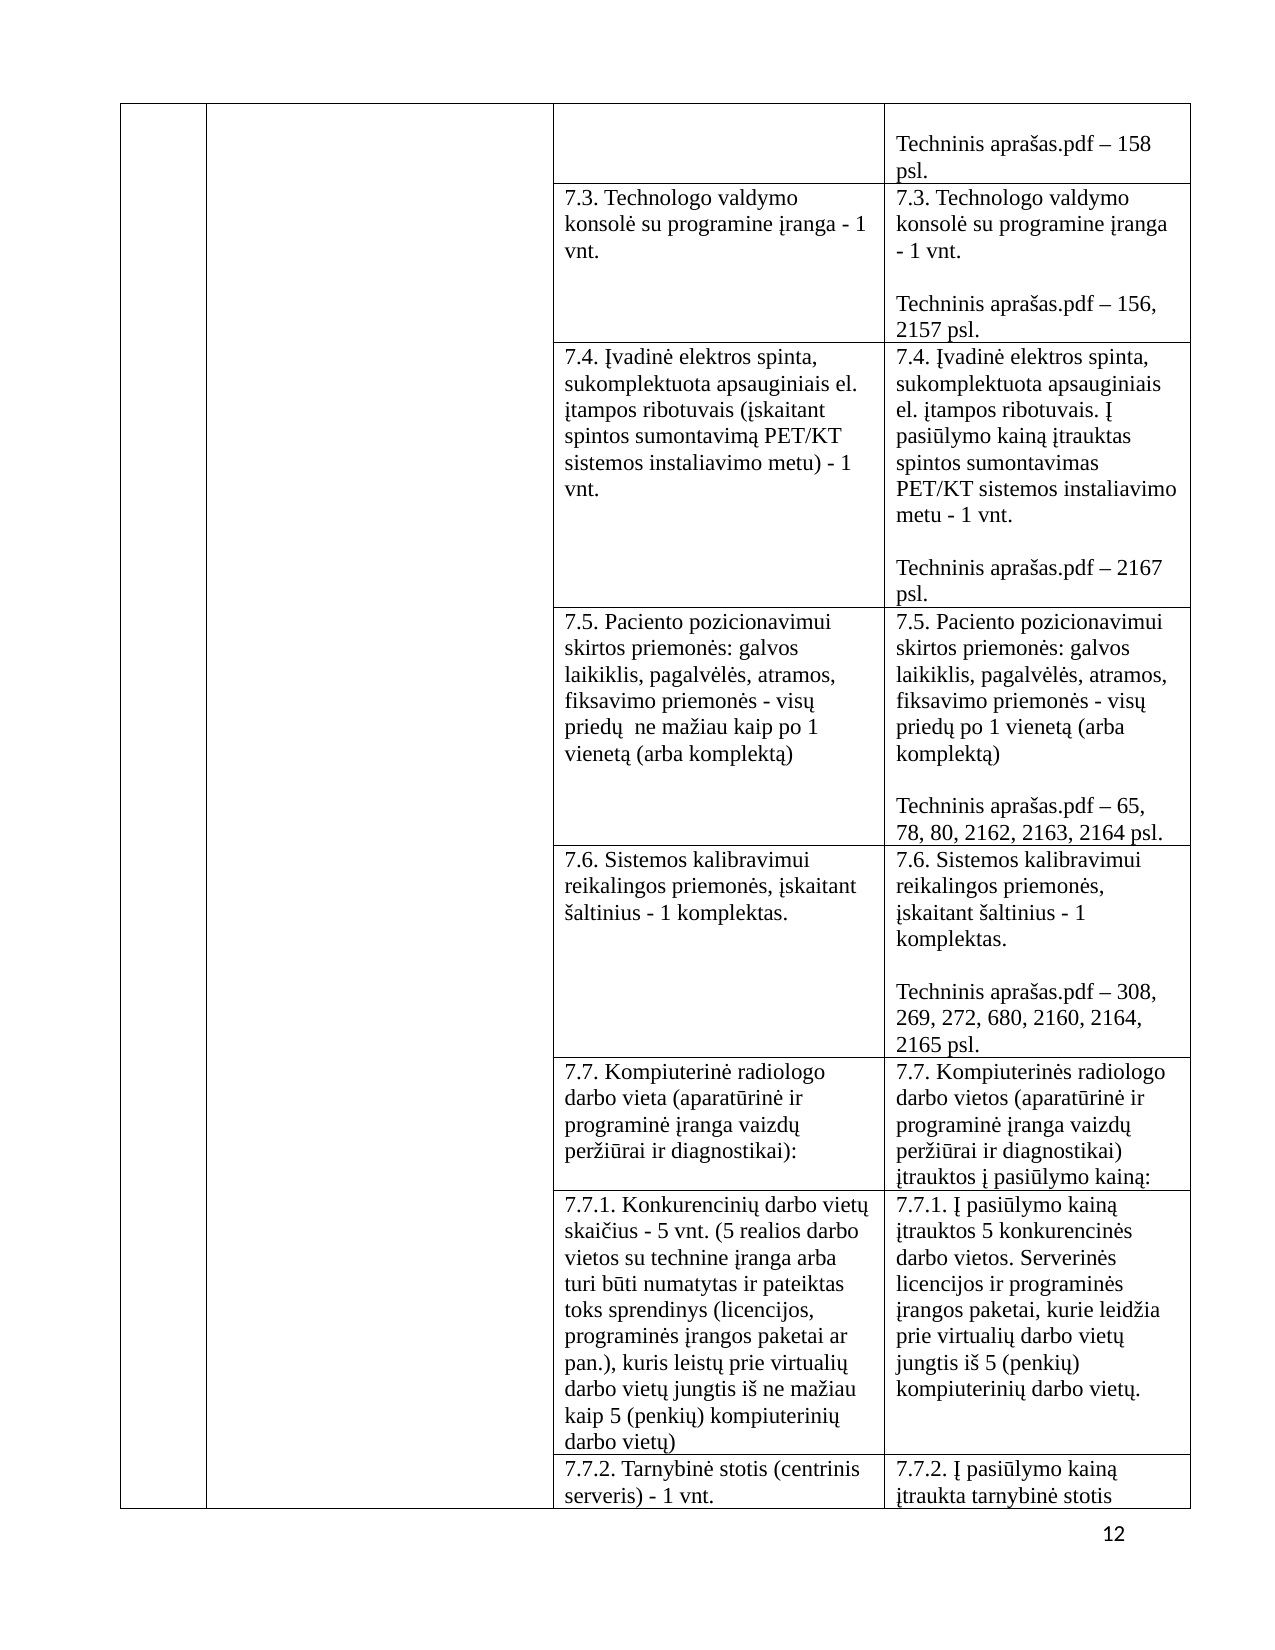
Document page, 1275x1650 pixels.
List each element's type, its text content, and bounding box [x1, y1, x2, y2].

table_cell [554, 1455, 884, 1508]
table_cell 7.7. Kompiuterinė radiologo darbo vieta (aparatūrinė ir programinė įranga vaizdų peržiūrai ir diagnostikai): [554, 1058, 884, 1190]
table_cell 7.4. Įvadinė elektros spinta, sukomplektuota apsauginiais el. įtampos ribotuvais. Į pasiūlymo kainą įtrauktas spintos sumontavimas PET/KT sistemos instaliavimo metu - 1 vnt. Techninis aprašas.pdf – 2167 psl. [885, 343, 1190, 607]
table_cell 7.6. Sistemos kalibravimui reikalingos priemonės, įskaitant šaltinius - 1 komplektas. [554, 846, 884, 1057]
table_cell 7.6. Sistemos kalibravimui reikalingos priemonės, įskaitant šaltinius - 1 komplektas. Techninis aprašas.pdf – 308, 269, 272, 680, 2160, 2164, 2165 psl. [885, 846, 1190, 1057]
table_cell 7.5. Paciento pozicionavimui skirtos priemonės: galvos laikiklis, pagalvėlės, atramos, fiksavimo priemonės - visų priedų ne mažiau kaip po 1 vienetą (arba komplektą) [554, 608, 884, 845]
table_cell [885, 1455, 1190, 1508]
table_cell 7.7.1. Į pasiūlymo kainą įtrauktos 5 konkurencinės darbo vietos. Serverinės licencijos ir programinės įrangos paketai, kurie leidžia prie virtualių darbo vietų jungtis iš 5 (penkių) kompiuterinių darbo vietų. [885, 1191, 1190, 1454]
table_cell 7.5. Paciento pozicionavimui skirtos priemonės: galvos laikiklis, pagalvėlės, atramos, fiksavimo priemonės - visų priedų po 1 vienetą (arba komplektą) Techninis aprašas.pdf – 65, 78, 80, 2162, 2163, 2164 psl. [885, 608, 1190, 845]
table_cell 7.3. Technologo valdymo konsolė su programine įranga - 1 vnt. Techninis aprašas.pdf – 156, 2157 psl. [885, 184, 1190, 342]
table_cell 7.7. Kompiuterinės radiologo darbo vietos (aparatūrinė ir programinė įranga vaizdų peržiūrai ir diagnostikai) įtrauktos į pasiūlymo kainą: [885, 1058, 1190, 1190]
table_cell 7.7.1. Konkurencinių darbo vietų skaičius - 5 vnt. (5 realios darbo vietos su technine įranga arba turi būti numatytas ir pateiktas toks sprendinys (licencijos, programinės įrangos paketai ar pan.), kuris leistų prie virtualių darbo vietų jungtis iš ne mažiau kaip 5 (penkių) kompiuterinių darbo vietų) [554, 1191, 884, 1454]
table_cell 7.3. Technologo valdymo konsolė su programine įranga - 1 vnt. [554, 184, 884, 342]
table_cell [885, 104, 1190, 183]
table_cell 7.4. Įvadinė elektros spinta, sukomplektuota apsauginiais el. įtampos ribotuvais (įskaitant spintos sumontavimą PET/KT sistemos instaliavimo metu) - 1 vnt. [554, 343, 884, 607]
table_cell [554, 104, 884, 183]
